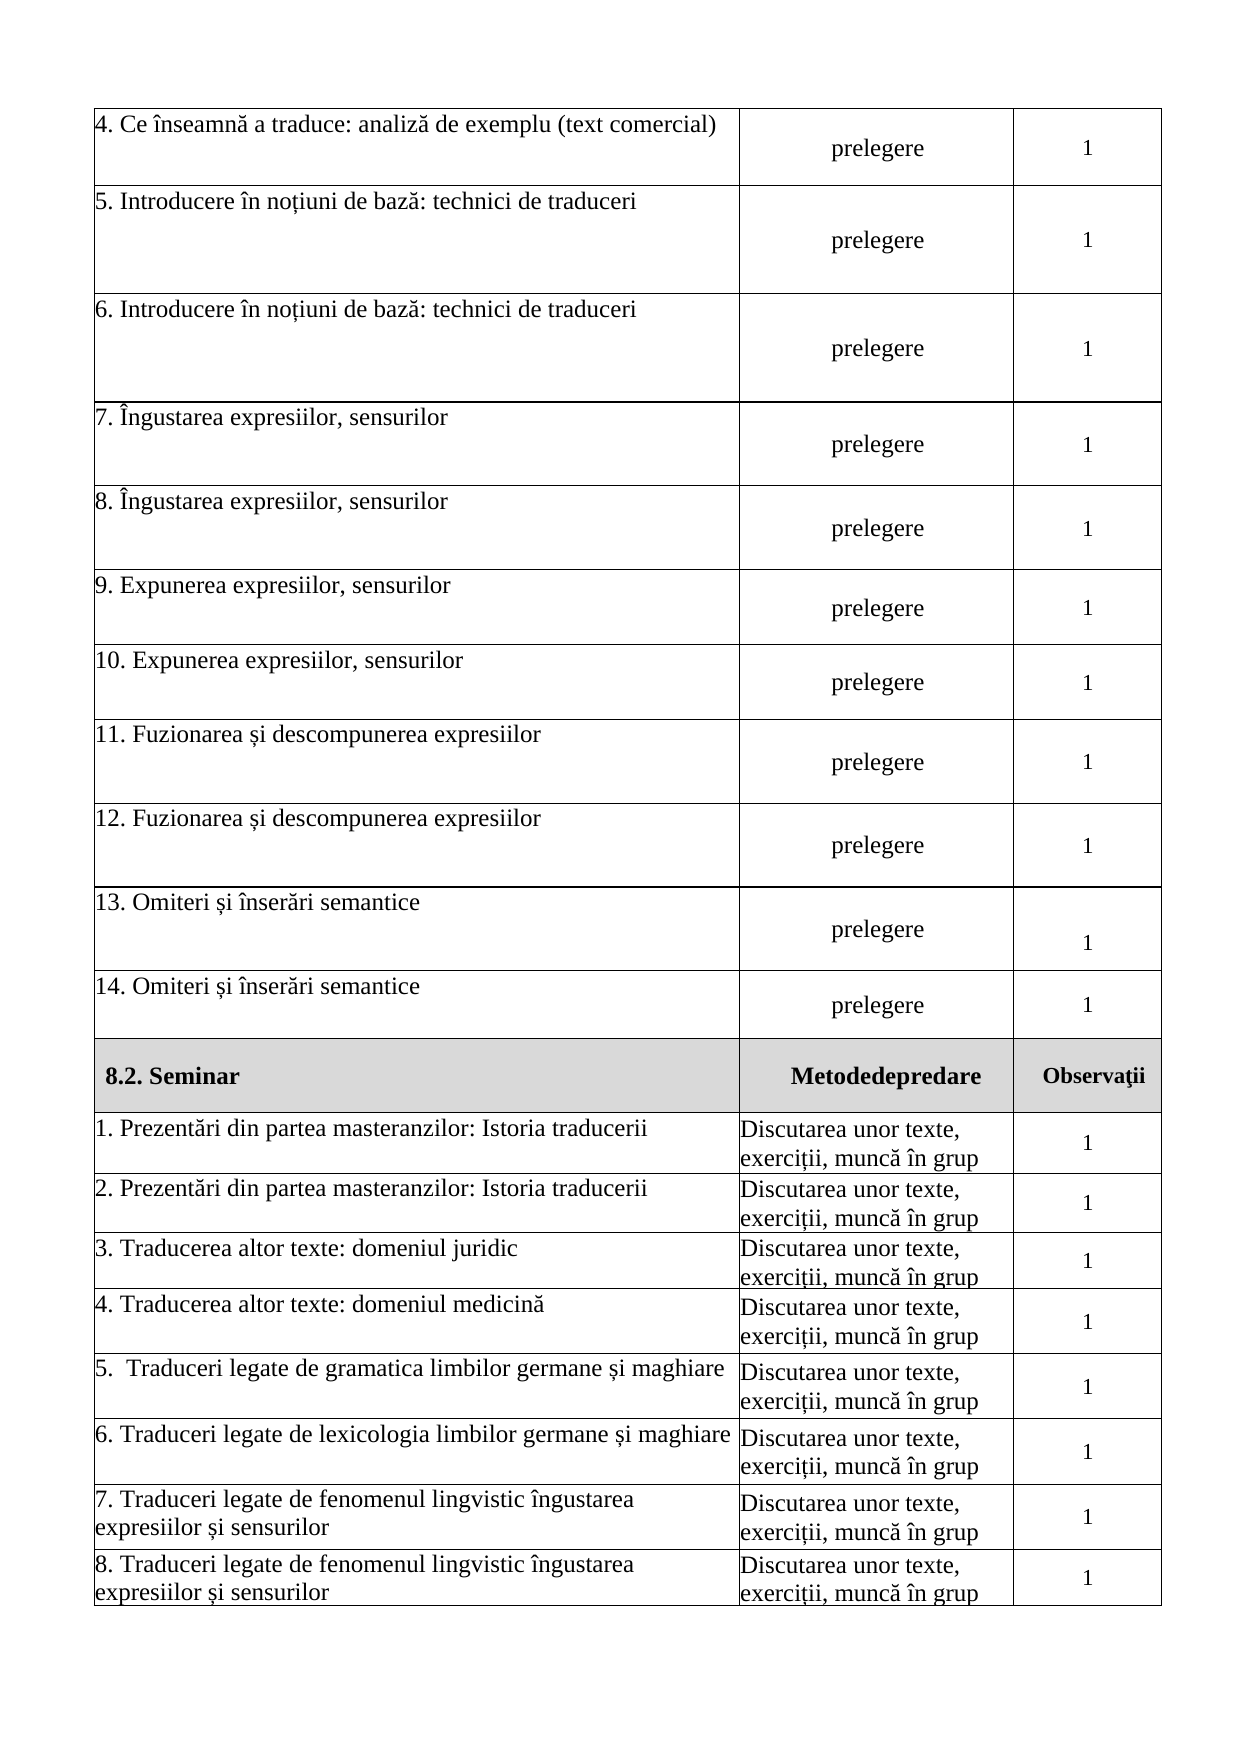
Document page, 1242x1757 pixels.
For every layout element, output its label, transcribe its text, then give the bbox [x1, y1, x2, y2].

table_cell Discutarea unor texte, exerciții, muncă în grup [740, 1233, 1013, 1288]
table_cell 1 [1014, 1174, 1161, 1232]
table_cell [740, 1550, 1013, 1604]
table_cell prelegere [740, 804, 1013, 886]
table_cell prelegere [740, 720, 1013, 802]
table_cell 13. Omiteri și înserări semantice [95, 888, 739, 970]
table_cell 5. Introducere în noțiuni de bază: technici de traduceri [95, 186, 739, 293]
table_cell 4. Ce înseamnă a traduce: analiză de exemplu (text comercial) [95, 109, 739, 185]
table_cell 1 [1014, 486, 1161, 569]
table_cell 2. Prezentări din partea masteranzilor: Istoria traducerii [95, 1174, 739, 1232]
table_cell 9. Expunerea expresiilor, sensurilor [95, 570, 739, 644]
table_cell Discutarea unor texte, exerciții, muncă în grup [740, 1289, 1013, 1353]
table_cell 3. Traducerea altor texte: domeniul juridic [95, 1233, 739, 1288]
table_cell 1 [1014, 570, 1161, 644]
table_cell 1 [1014, 1289, 1161, 1353]
table_cell 1 [1014, 804, 1161, 886]
table_cell 1 [1014, 888, 1161, 970]
table_cell 4. Traducerea altor texte: domeniul medicină [95, 1289, 739, 1353]
table_cell Discutarea unor texte, exerciții, muncă în grup [740, 1113, 1013, 1172]
table_cell prelegere [740, 109, 1013, 185]
table_cell 8.2. Seminar [95, 1039, 739, 1112]
table_cell 1 [1014, 186, 1161, 293]
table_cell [740, 1485, 1013, 1549]
table_cell 1 [1014, 1113, 1161, 1172]
table_cell prelegere [740, 186, 1013, 293]
table_cell 1 [1014, 1485, 1161, 1549]
table_cell prelegere [740, 403, 1013, 485]
table_cell 7. Traduceri legate de fenomenul lingvistic îngustarea expresiilor și sensurilor [95, 1485, 739, 1549]
table_cell 1 [1014, 645, 1161, 718]
table_cell 1 [1014, 294, 1161, 401]
table_cell 6. Introducere în noțiuni de bază: technici de traduceri [95, 294, 739, 401]
table_cell prelegere [740, 971, 1013, 1038]
table_cell 8. Traduceri legate de fenomenul lingvistic îngustarea expresiilor și sensurilor [95, 1550, 739, 1604]
table_cell 11. Fuzionarea și descompunerea expresiilor [95, 720, 739, 802]
table_cell 1 [1014, 403, 1161, 485]
table_cell 1 [1014, 1233, 1161, 1288]
table_cell prelegere [740, 570, 1013, 644]
table_cell 1. Prezentări din partea masteranzilor: Istoria traducerii [95, 1113, 739, 1172]
table_cell prelegere [740, 888, 1013, 970]
table_cell 10. Expunerea expresiilor, sensurilor [95, 645, 739, 718]
table_cell Metodedepredare [740, 1039, 1013, 1112]
table_cell 14. Omiteri și înserări semantice [95, 971, 739, 1038]
table_cell Discutarea unor texte, exerciții, muncă în grup [740, 1354, 1013, 1418]
table_cell 6. Traduceri legate de lexicologia limbilor germane și maghiare [95, 1419, 739, 1483]
table_cell Discutarea unor texte, exerciții, muncă în grup [740, 1174, 1013, 1232]
table_cell prelegere [740, 486, 1013, 569]
table_cell prelegere [740, 645, 1013, 718]
table_cell prelegere [740, 294, 1013, 401]
table_cell Discutarea unor texte, exerciții, muncă în grup [740, 1419, 1013, 1483]
table_cell 7. Îngustarea expresiilor, sensurilor [95, 403, 739, 485]
table_cell 12. Fuzionarea și descompunerea expresiilor [95, 804, 739, 886]
table_cell 1 [1014, 109, 1161, 185]
table_cell 1 [1014, 1354, 1161, 1418]
table_cell 1 [1014, 971, 1161, 1038]
table_cell 5. Traduceri legate de gramatica limbilor germane și maghiare [95, 1354, 739, 1418]
table_cell 8. Îngustarea expresiilor, sensurilor [95, 486, 739, 569]
table_cell Observaţii [1014, 1039, 1161, 1112]
table_cell 1 [1014, 1550, 1161, 1604]
table_cell 1 [1014, 720, 1161, 802]
table_cell 1 [1014, 1419, 1161, 1483]
